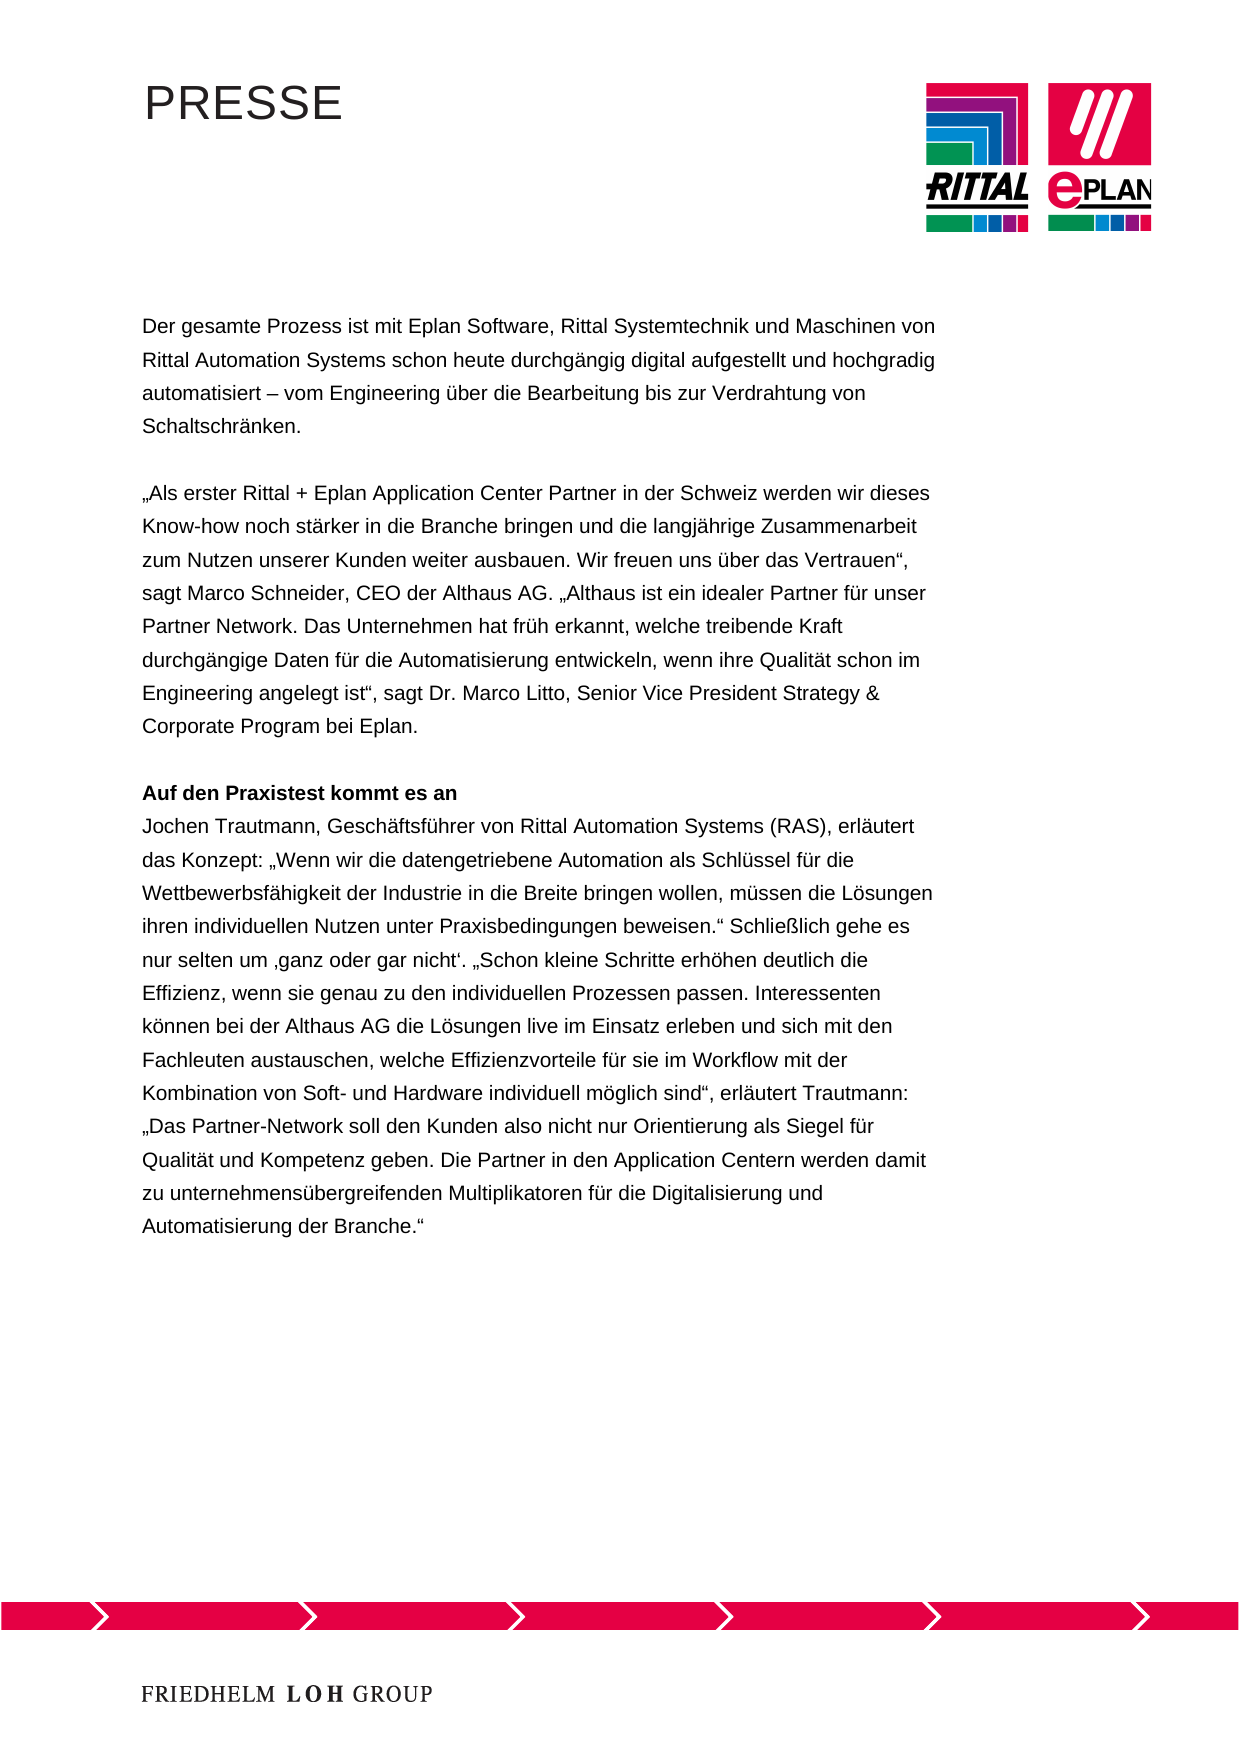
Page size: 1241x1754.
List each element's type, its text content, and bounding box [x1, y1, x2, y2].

picture [926, 83, 1029, 232]
text Jochen Trautmann, Geschäftsführer von Rittal Automation Systems (RAS), erläutert das Konzept: „Wenn wir die datengetriebene Automation als Schlüssel für die Wettbewerbsfähigkeit der Industrie in die Breite bringen wollen, müssen die Lösungen ihren individuellen Nutzen unter Praxisbedingungen beweisen.“ Schließlich gehe es nur selten um ‚ganz oder gar nicht‘. „Schon kleine Schritte erhöhen deutlich die Effizienz, wenn sie genau zu den individuellen Prozessen passen. Interessenten können bei der Althaus AG die Lösungen live im Einsatz erleben und sich mit den Fachleuten austauschen, welche Effizienzvorteile für sie im Workflow mit der Kombination von Soft- und Hardware individuell möglich sind“, erläutert Trautmann: „Das Partner-Network soll den Kunden also nicht nur Orientierung als Siegel für Qualität und Kompetenz geben. Die Partner in den Application Centern werden damit zu unternehmensübergreifenden Multiplikatoren für die Digitalisierung und Automatisierung der Branche.“ [142, 807, 936, 1240]
picture [141, 1685, 432, 1702]
text Auf den Praxistest kommt es an [142, 774, 936, 807]
picture [1047, 83, 1152, 231]
picture [0, 1602, 1238, 1629]
